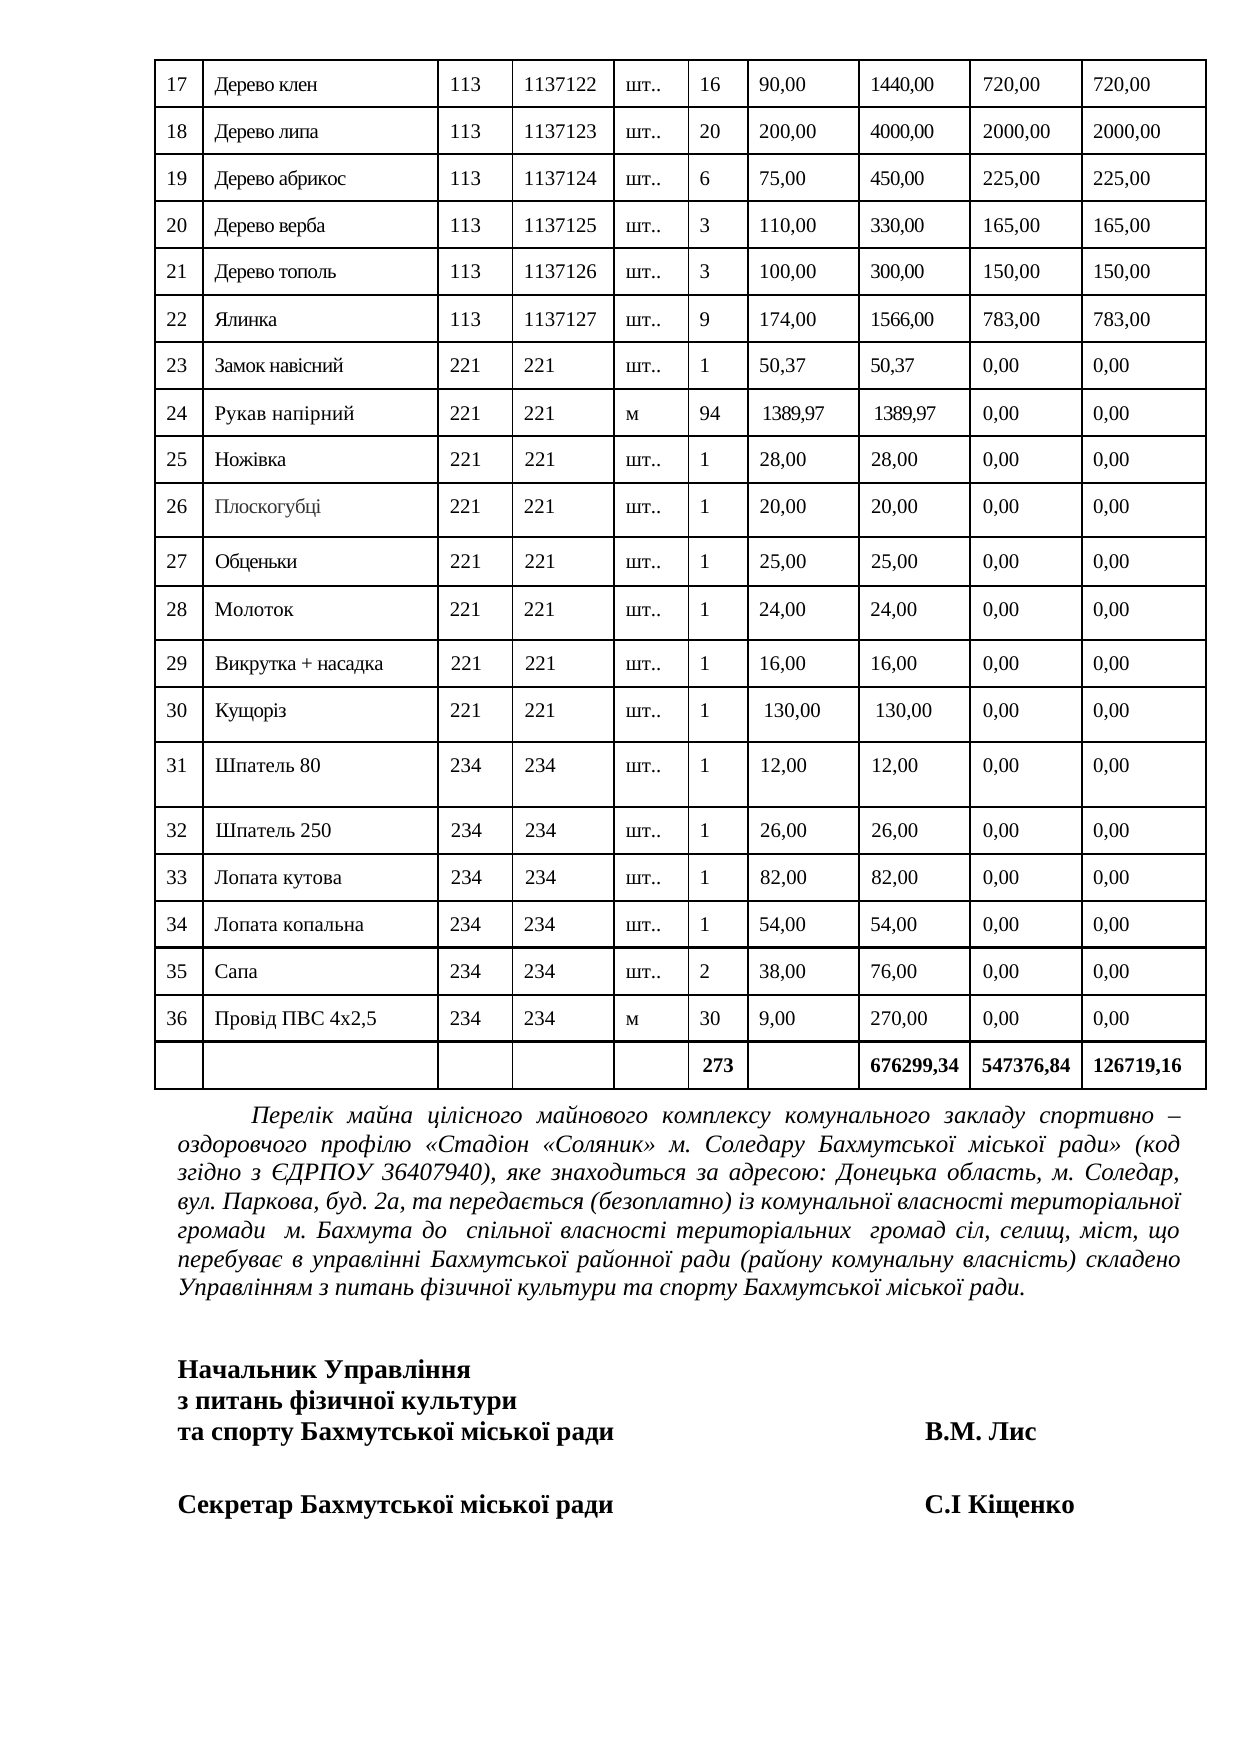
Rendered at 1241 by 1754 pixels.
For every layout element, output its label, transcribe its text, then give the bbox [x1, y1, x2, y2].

table_cell 221 [439, 641, 512, 686]
table_cell 21 [156, 249, 202, 294]
table_cell шт.. [615, 61, 688, 106]
table_cell 24,00 [860, 587, 969, 639]
table_cell шт.. [615, 538, 688, 585]
table_cell 234 [513, 808, 613, 852]
table_cell 24 [156, 390, 202, 435]
table_cell 221 [513, 538, 613, 585]
table_cell 234 [513, 902, 613, 946]
table_cell Молоток [204, 587, 437, 639]
table_cell 26 [156, 484, 202, 536]
table_cell 17 [156, 61, 202, 106]
table_cell 100,00 [749, 249, 858, 294]
table_cell 221 [513, 390, 613, 435]
table_cell 2000,00 [1083, 108, 1205, 153]
table_cell 2000,00 [971, 108, 1081, 153]
text та спорту Бахмутської міської ради В.М. Лис [121, 1415, 1181, 1447]
table_cell 0,00 [971, 902, 1081, 946]
table_cell 221 [513, 484, 613, 536]
table_cell 3 [689, 249, 747, 294]
table_cell Плоскогубці [204, 484, 437, 536]
table_cell 174,00 [749, 296, 858, 341]
table_cell [615, 1043, 688, 1087]
table_cell 12,00 [749, 743, 858, 806]
table_cell шт.. [615, 641, 688, 686]
table_cell 165,00 [1083, 202, 1205, 247]
table_cell 0,00 [971, 688, 1081, 741]
table_cell Ножівка [204, 437, 437, 482]
table_cell 90,00 [749, 61, 858, 106]
table_cell 35 [156, 949, 202, 993]
table_cell 1137122 [513, 61, 613, 106]
table_cell 0,00 [971, 641, 1081, 686]
table_cell Дерево верба [204, 202, 437, 247]
table_cell 221 [513, 641, 613, 686]
table_cell шт.. [615, 949, 688, 993]
table_cell 113 [439, 108, 512, 153]
table_cell 0,00 [971, 949, 1081, 993]
table_cell 1566,00 [860, 296, 969, 341]
table_cell 221 [513, 587, 613, 639]
table_cell 720,00 [971, 61, 1081, 106]
table_cell 221 [439, 437, 512, 482]
table_cell 130,00 [749, 688, 858, 741]
table_cell 1137125 [513, 202, 613, 247]
table_cell 300,00 [860, 249, 969, 294]
table_cell 9 [689, 296, 747, 341]
table_cell 16 [689, 61, 747, 106]
table_cell 1 [689, 437, 747, 482]
table_cell шт.. [615, 155, 688, 200]
table_cell 12,00 [860, 743, 969, 806]
table_cell 1137126 [513, 249, 613, 294]
table_cell [439, 1043, 512, 1087]
table_cell 16,00 [749, 641, 858, 686]
table_cell Лопата кутова [204, 855, 437, 899]
table_cell 113 [439, 202, 512, 247]
table_cell 0,00 [971, 538, 1081, 585]
table_cell 9,00 [749, 996, 858, 1040]
table_cell 221 [439, 343, 512, 388]
table_cell Дерево клен [204, 61, 437, 106]
table_cell 0,00 [1083, 996, 1205, 1040]
table_cell [749, 1043, 858, 1087]
table_cell 234 [513, 949, 613, 993]
table_cell Провід ПВС 4х2,5 [204, 996, 437, 1040]
table_cell 126719,16 [1083, 1043, 1205, 1087]
table_cell [156, 1043, 202, 1087]
table_cell 270,00 [860, 996, 969, 1040]
table_cell 1 [689, 343, 747, 388]
table_cell 200,00 [749, 108, 858, 153]
table_cell 330,00 [860, 202, 969, 247]
table_cell 113 [439, 296, 512, 341]
table_cell 20 [689, 108, 747, 153]
table_cell 32 [156, 808, 202, 852]
table_cell 28,00 [860, 437, 969, 482]
table_cell 221 [439, 390, 512, 435]
table_cell 1137123 [513, 108, 613, 153]
table_cell 221 [513, 688, 613, 741]
table_cell Викрутка + насадка [204, 641, 437, 686]
table_cell 54,00 [860, 902, 969, 946]
table_cell 1 [689, 688, 747, 741]
table_cell шт.. [615, 902, 688, 946]
table_cell 225,00 [971, 155, 1081, 200]
table_cell 3 [689, 202, 747, 247]
table_cell [513, 1043, 613, 1087]
table_cell 720,00 [1083, 61, 1205, 106]
table_cell 31 [156, 743, 202, 806]
table_cell 221 [439, 484, 512, 536]
table_cell 25 [156, 437, 202, 482]
table_cell 25,00 [749, 538, 858, 585]
text Начальник Управління [121, 1353, 1181, 1384]
table_cell 34 [156, 902, 202, 946]
table_cell 547376,84 [971, 1043, 1081, 1087]
table_cell 150,00 [971, 249, 1081, 294]
table_cell 130,00 [860, 688, 969, 741]
table_cell Лопата копальна [204, 902, 437, 946]
table_cell шт.. [615, 688, 688, 741]
table_cell 25,00 [860, 538, 969, 585]
table_cell 50,37 [749, 343, 858, 388]
table_cell шт.. [615, 296, 688, 341]
table_cell 1 [689, 587, 747, 639]
text Перелік майна цілісного майнового комплексу комунального закладу спортивно – оздоровчого профілю «Стадіон «Соляник» м. Соледару Бахмутської міської ради» (код згідно з ЄДРПОУ 36407940), яке знаходиться за адресою: Донецька область, м. Соледар, вул. Паркова, буд. 2а, та передається (безоплатно) із комунальної власності територіальної громади м. Бахмута до спільної власності територіальних громад сіл, селищ, міст, що перебуває в управлінні Бахмутської районної ради (району комунальну власність) складено Управлінням з питань фізичної культури та спорту Бахмутської міської ради. [177, 1100, 1181, 1301]
table_cell 234 [439, 996, 512, 1040]
table_cell 1 [689, 902, 747, 946]
table_cell шт.. [615, 743, 688, 806]
table_cell 54,00 [749, 902, 858, 946]
table_cell Дерево тополь [204, 249, 437, 294]
table_cell 75,00 [749, 155, 858, 200]
table_cell 36 [156, 996, 202, 1040]
table_cell 450,00 [860, 155, 969, 200]
table_cell 165,00 [971, 202, 1081, 247]
table_cell 0,00 [971, 437, 1081, 482]
table_cell 30 [156, 688, 202, 741]
text з питань фізичної культури [121, 1384, 1181, 1415]
table_cell шт.. [615, 587, 688, 639]
table_cell 234 [513, 996, 613, 1040]
table_cell 221 [513, 437, 613, 482]
table_cell 0,00 [1083, 855, 1205, 899]
table_cell шт.. [615, 343, 688, 388]
table_cell Замок навісний [204, 343, 437, 388]
table_cell 23 [156, 343, 202, 388]
table_cell 0,00 [971, 390, 1081, 435]
table_cell 150,00 [1083, 249, 1205, 294]
table_cell 76,00 [860, 949, 969, 993]
table_cell 38,00 [749, 949, 858, 993]
table_cell 27 [156, 538, 202, 585]
table_cell Обценьки [204, 538, 437, 585]
table_cell 1 [689, 484, 747, 536]
table_cell 0,00 [1083, 641, 1205, 686]
table_cell 1389,97 [860, 390, 969, 435]
table_cell 18 [156, 108, 202, 153]
table_cell 0,00 [1083, 949, 1205, 993]
table_cell 1 [689, 538, 747, 585]
table_cell 0,00 [971, 343, 1081, 388]
table_cell 82,00 [749, 855, 858, 899]
table_cell шт.. [615, 249, 688, 294]
table_cell 1 [689, 641, 747, 686]
table_cell 4000,00 [860, 108, 969, 153]
table_cell 6 [689, 155, 747, 200]
table_cell Ялинка [204, 296, 437, 341]
table_cell 2 [689, 949, 747, 993]
table_cell 0,00 [971, 996, 1081, 1040]
table_cell шт.. [615, 437, 688, 482]
table_cell 234 [439, 743, 512, 806]
table_cell 0,00 [971, 587, 1081, 639]
table_cell 0,00 [1083, 902, 1205, 946]
table_cell 0,00 [1083, 743, 1205, 806]
table_cell 0,00 [971, 743, 1081, 806]
table_cell Дерево абрикос [204, 155, 437, 200]
table_cell 221 [513, 343, 613, 388]
table_cell 110,00 [749, 202, 858, 247]
table_cell 113 [439, 155, 512, 200]
table_cell 273 [689, 1043, 747, 1087]
table_cell 28 [156, 587, 202, 639]
table_cell 1440,00 [860, 61, 969, 106]
table_cell Сапа [204, 949, 437, 993]
table_cell 676299,34 [860, 1043, 969, 1087]
table_cell 1 [689, 743, 747, 806]
table_cell 221 [439, 538, 512, 585]
table_cell 0,00 [1083, 484, 1205, 536]
table_cell шт.. [615, 108, 688, 153]
table_cell 234 [439, 949, 512, 993]
table_cell м [615, 390, 688, 435]
table_cell 0,00 [1083, 390, 1205, 435]
table_cell шт.. [615, 484, 688, 536]
table_cell 0,00 [1083, 538, 1205, 585]
table_cell 50,37 [860, 343, 969, 388]
table_cell 1137127 [513, 296, 613, 341]
table_cell 0,00 [971, 484, 1081, 536]
table_cell 20,00 [749, 484, 858, 536]
table_cell Рукав напірний [204, 390, 437, 435]
table_cell 221 [439, 688, 512, 741]
table_cell 24,00 [749, 587, 858, 639]
table_cell 26,00 [860, 808, 969, 852]
table_cell 28,00 [749, 437, 858, 482]
table_cell 0,00 [1083, 437, 1205, 482]
text Секретар Бахмутської міської ради С.І Кіщенко [177, 1488, 1181, 1519]
table_cell шт.. [615, 855, 688, 899]
table_cell 234 [439, 902, 512, 946]
table_cell 16,00 [860, 641, 969, 686]
table_cell 0,00 [1083, 343, 1205, 388]
table_cell 0,00 [1083, 587, 1205, 639]
table_cell 225,00 [1083, 155, 1205, 200]
table_cell 0,00 [1083, 808, 1205, 852]
table_cell Кущоріз [204, 688, 437, 741]
table_cell 20 [156, 202, 202, 247]
table_cell [204, 1043, 437, 1087]
table_cell 94 [689, 390, 747, 435]
table_cell шт.. [615, 202, 688, 247]
table_cell 0,00 [971, 855, 1081, 899]
table_cell Шпатель 80 [204, 743, 437, 806]
table_cell 234 [513, 855, 613, 899]
table_cell 1389,97 [749, 390, 858, 435]
table_cell 234 [513, 743, 613, 806]
table_cell шт.. [615, 808, 688, 852]
table_cell 1 [689, 855, 747, 899]
table_cell 221 [439, 587, 512, 639]
table_cell 82,00 [860, 855, 969, 899]
table_cell 234 [439, 808, 512, 852]
table_cell м [615, 996, 688, 1040]
table_cell 113 [439, 249, 512, 294]
table_cell 0,00 [1083, 688, 1205, 741]
table_cell 26,00 [749, 808, 858, 852]
table_cell 33 [156, 855, 202, 899]
table_cell 1137124 [513, 155, 613, 200]
table_cell 22 [156, 296, 202, 341]
table_cell 783,00 [1083, 296, 1205, 341]
table_cell 783,00 [971, 296, 1081, 341]
table_cell 19 [156, 155, 202, 200]
table_cell 20,00 [860, 484, 969, 536]
table_cell 30 [689, 996, 747, 1040]
table_cell Дерево липа [204, 108, 437, 153]
table_cell 0,00 [971, 808, 1081, 852]
table_cell 29 [156, 641, 202, 686]
table_cell 1 [689, 808, 747, 852]
table_cell 113 [439, 61, 512, 106]
table_cell 234 [439, 855, 512, 899]
table_cell Шпатель 250 [204, 808, 437, 852]
